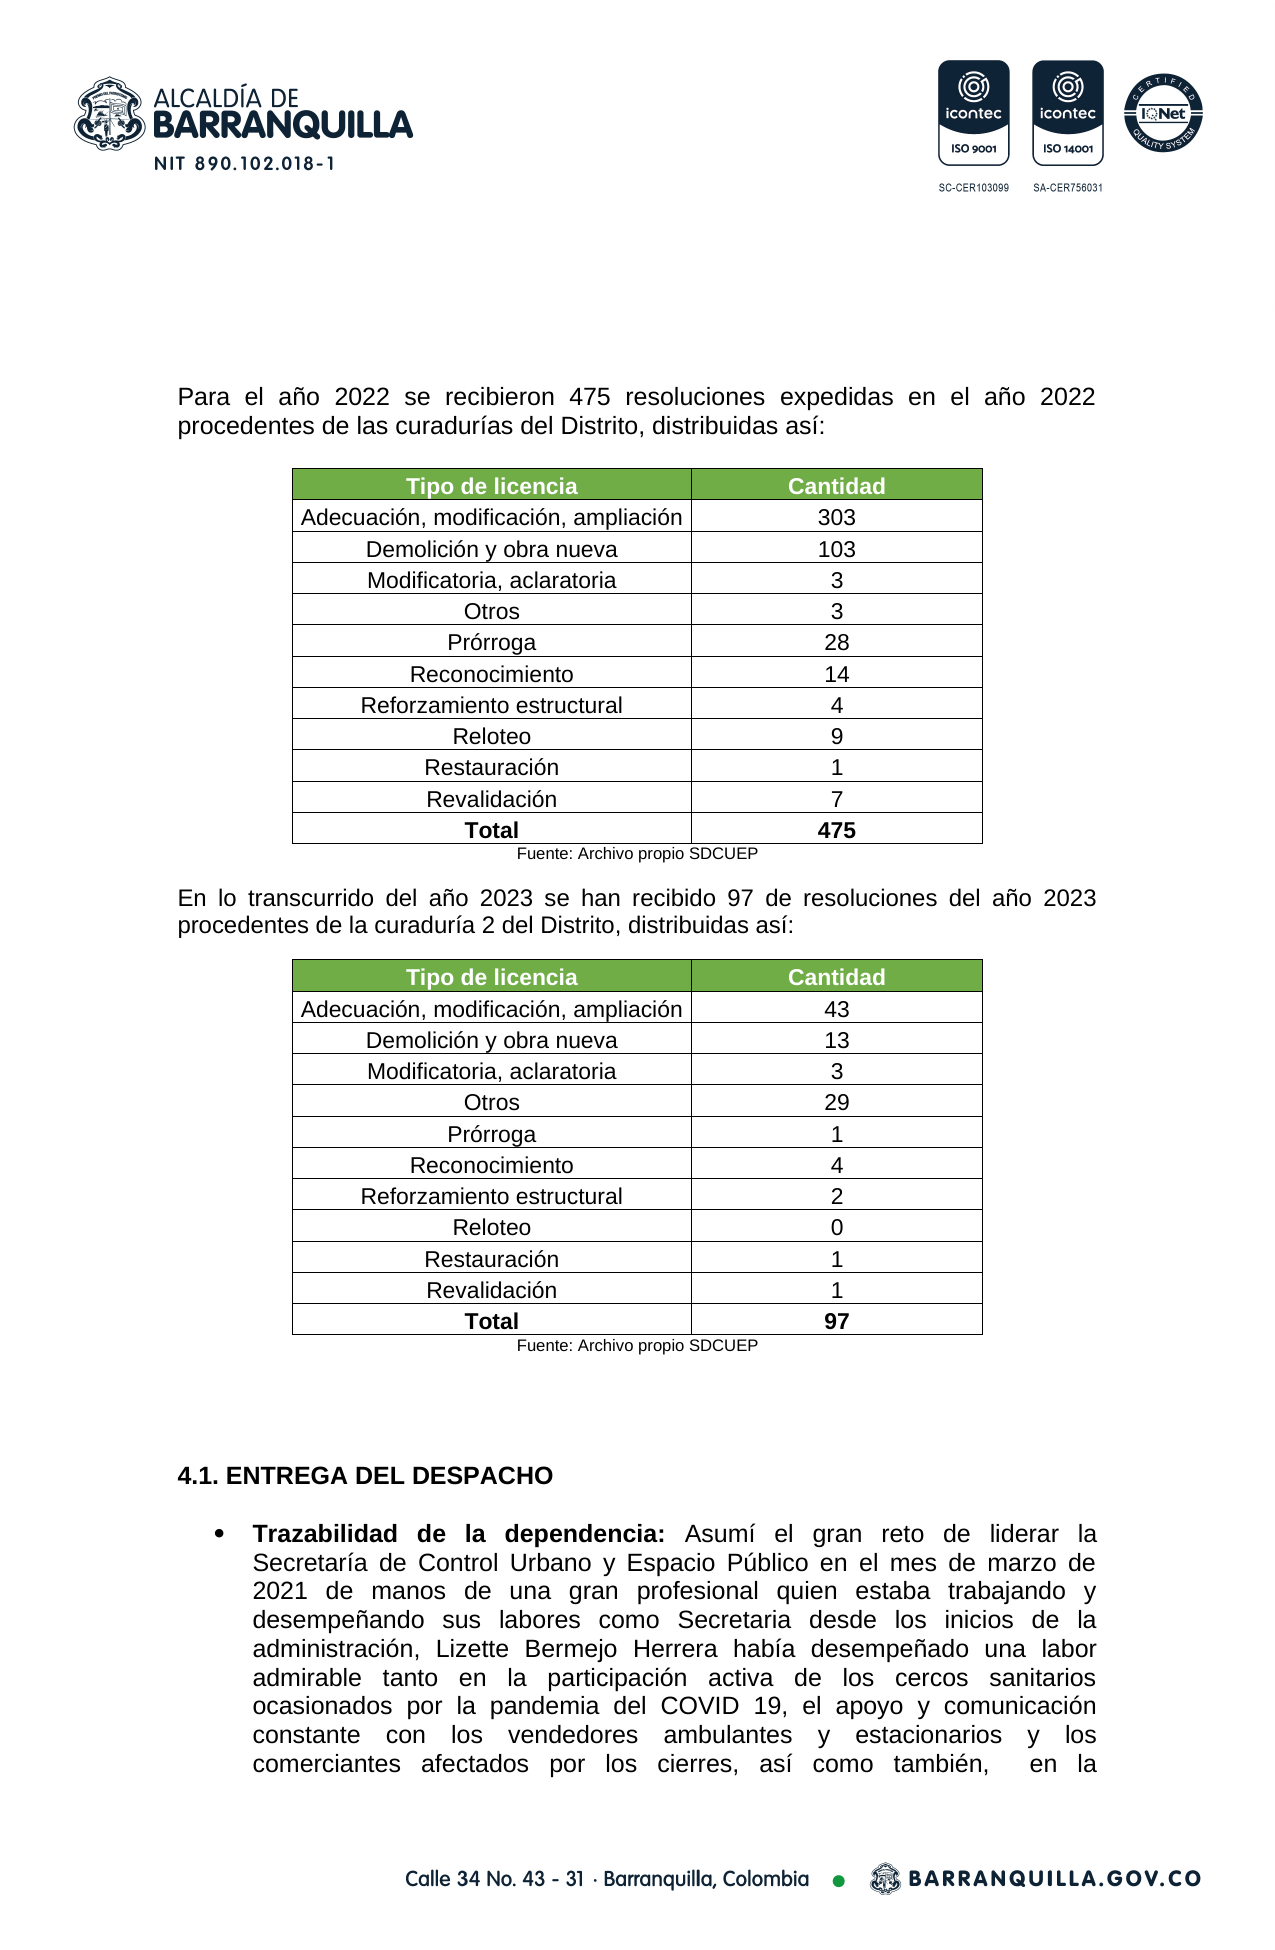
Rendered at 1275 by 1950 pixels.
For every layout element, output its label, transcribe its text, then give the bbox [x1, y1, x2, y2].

table_cell Restauración [293, 750, 691, 781]
table_cell Restauración [293, 1242, 691, 1272]
table_cell Adecuación, modificación, ampliación [293, 500, 691, 531]
table_cell 1 [692, 1242, 982, 1272]
table_cell Demolición y obra nueva [293, 1023, 691, 1053]
table_cell Adecuación, modificación, ampliación [293, 992, 691, 1022]
table_cell 3 [692, 594, 982, 624]
table_cell 0 [692, 1210, 982, 1241]
table_cell Reconocimiento [293, 1148, 691, 1178]
table_header Tipo de licencia [293, 960, 691, 991]
text Para el año 2022 se recibieron 475 resoluciones expedidas en el año 2022 procedentes de las curadurías del Distrito, distribuidas así: [177, 382, 1098, 439]
table_cell Total [293, 1304, 691, 1334]
table_cell 14 [692, 657, 982, 687]
text Fuente: Archivo propio SDCUEP [177, 844, 1098, 863]
table_cell 29 [692, 1085, 982, 1116]
table_cell 103 [692, 532, 982, 562]
table_header Tipo de licencia [293, 469, 691, 499]
table_cell Revalidación [293, 1273, 691, 1303]
table_cell 28 [692, 625, 982, 656]
table_cell 303 [692, 500, 982, 531]
table_cell 475 [692, 813, 982, 843]
table_cell Demolición y obra nueva [293, 532, 691, 562]
table_cell Reloteo [293, 1210, 691, 1241]
table_cell Prórroga [293, 1117, 691, 1147]
table_cell Modificatoria, aclaratoria [293, 563, 691, 593]
table_cell 4 [692, 688, 982, 718]
table_cell 3 [692, 563, 982, 593]
table_cell Total [293, 813, 691, 843]
table_header Cantidad [692, 469, 982, 499]
table_cell Prórroga [293, 625, 691, 656]
table_cell Modificatoria, aclaratoria [293, 1054, 691, 1084]
text Fuente: Archivo propio SDCUEP [177, 1335, 1098, 1354]
table_cell 1 [692, 1273, 982, 1303]
text 4.1. ENTREGA DEL DESPACHO [177, 1461, 1098, 1490]
table_cell 3 [692, 1054, 982, 1084]
table_cell 43 [692, 992, 982, 1022]
table_cell Revalidación [293, 782, 691, 812]
table_cell 1 [692, 1117, 982, 1147]
table_cell 1 [692, 750, 982, 781]
table_header Cantidad [692, 960, 982, 991]
table_cell Otros [293, 1085, 691, 1116]
text En lo transcurrido del año 2023 se han recibido 97 de resoluciones del año 2023 procedentes de la curaduría 2 del Distrito, distribuidas así: [177, 884, 1098, 939]
table_cell 97 [692, 1304, 982, 1334]
table_cell Reforzamiento estructural [293, 688, 691, 718]
picture [0, 1639, 1275, 1948]
table_cell Reloteo [293, 719, 691, 749]
picture [1, 3, 1275, 310]
table_cell Reforzamiento estructural [293, 1179, 691, 1209]
table_cell 7 [692, 782, 982, 812]
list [215, 1519, 1098, 1778]
table_cell 2 [692, 1179, 982, 1209]
table_cell 13 [692, 1023, 982, 1053]
table_cell Otros [293, 594, 691, 624]
table_cell 4 [692, 1148, 982, 1178]
table_cell Reconocimiento [293, 657, 691, 687]
table_cell 9 [692, 719, 982, 749]
